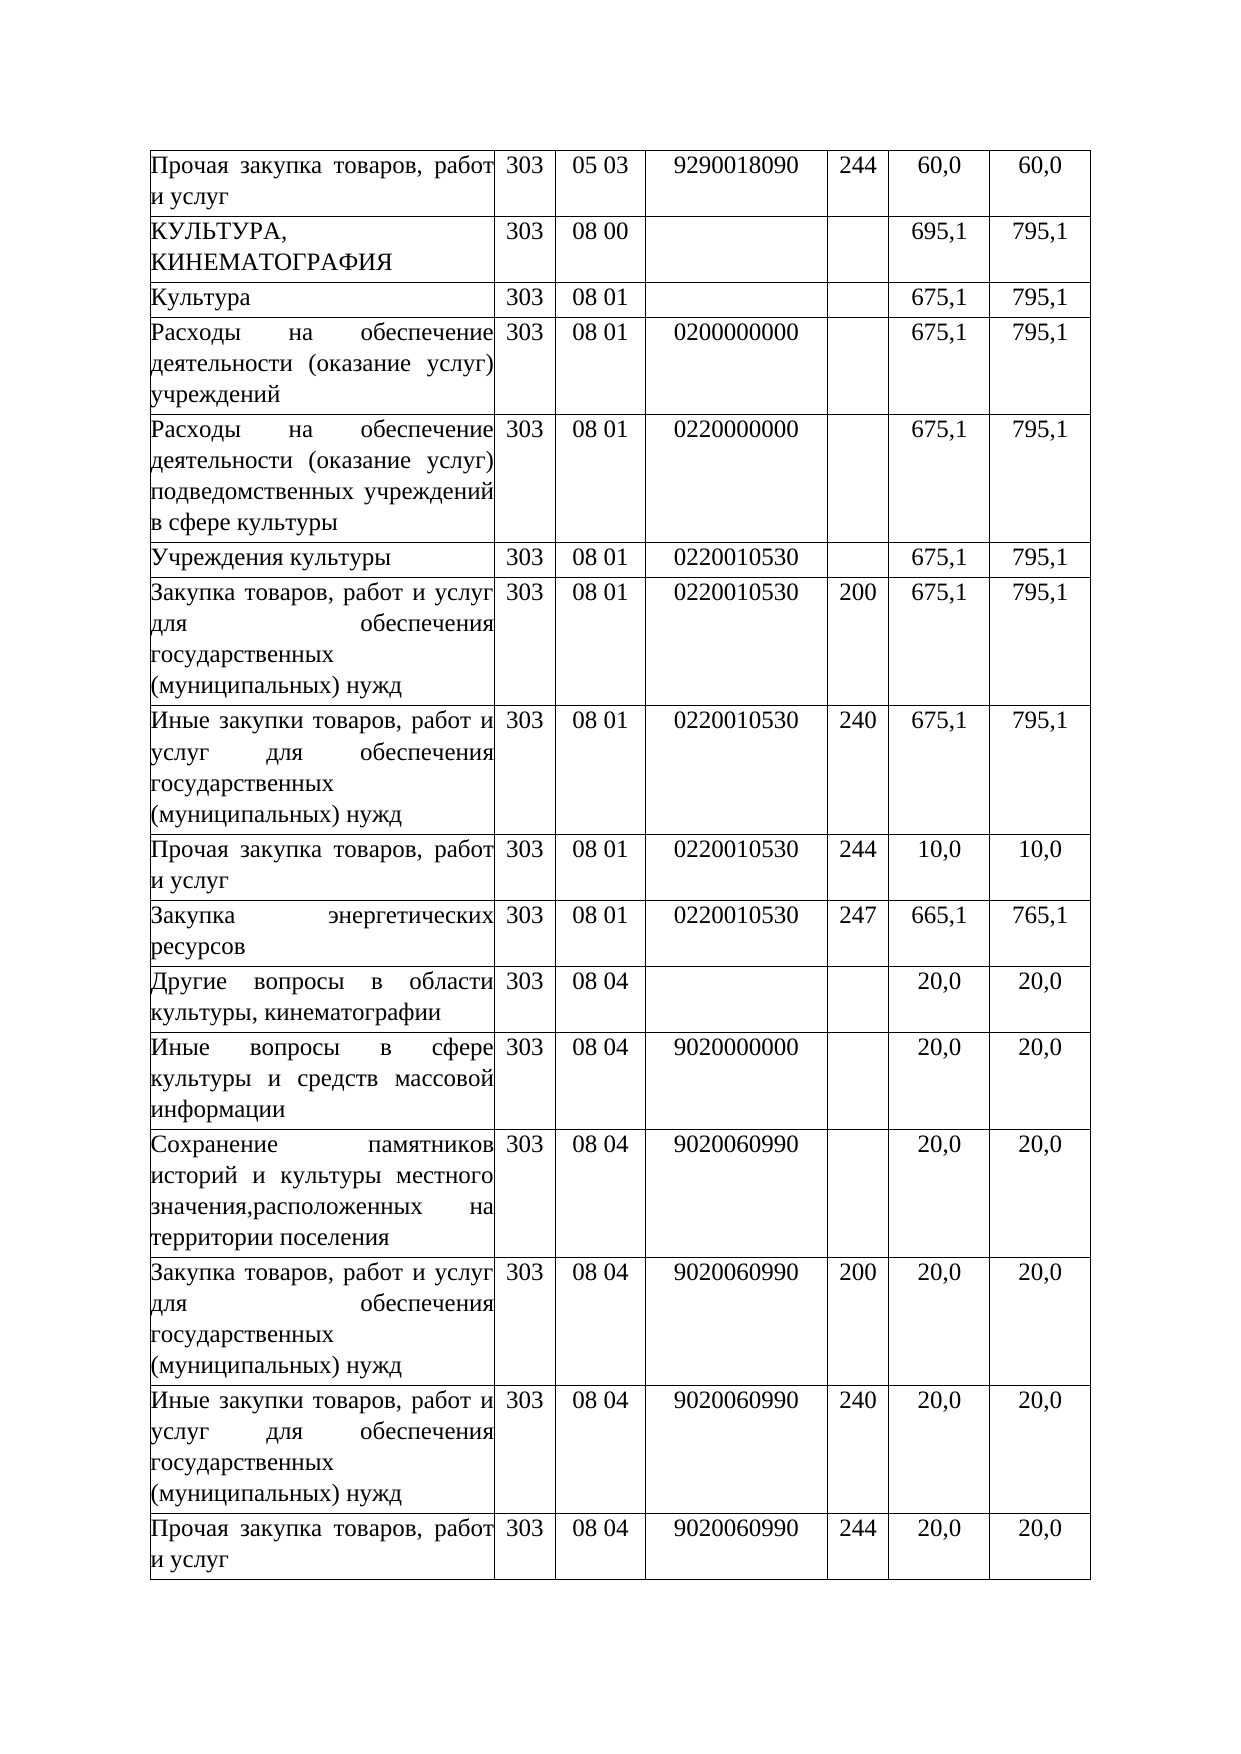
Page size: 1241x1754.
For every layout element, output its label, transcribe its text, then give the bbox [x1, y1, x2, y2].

table_cell 20,0 [990, 967, 1090, 1032]
table_cell 795,1 [990, 217, 1090, 282]
table_cell 08 01 [556, 543, 645, 577]
table_cell 20,0 [889, 1514, 989, 1579]
table_cell 303 [495, 578, 555, 705]
table_cell [828, 283, 888, 317]
table_cell 0220010530 [646, 835, 827, 899]
table_cell 303 [495, 543, 555, 577]
table_cell 0220010530 [646, 578, 827, 705]
table_cell 0220010530 [646, 706, 827, 833]
table_cell 675,1 [889, 543, 989, 577]
table_cell 240 [828, 706, 888, 833]
table_cell Учреждения культуры [151, 543, 494, 577]
table_cell 0200000000 [646, 318, 827, 414]
table_cell Закупка энергетических ресурсов [151, 901, 494, 966]
table_cell 60,0 [990, 151, 1090, 216]
table_cell [646, 967, 827, 1032]
table_cell Сохранение памятников историй и культуры местного значения,расположенных на территории поселения [151, 1130, 494, 1257]
table_cell 9290018090 [646, 151, 827, 216]
table_cell 665,1 [889, 901, 989, 966]
table_cell Прочая закупка товаров, работ и услуг [151, 151, 494, 216]
table_cell 08 01 [556, 706, 645, 833]
table_cell 20,0 [990, 1386, 1090, 1513]
table_cell [828, 543, 888, 577]
table_cell Расходы на обеспечение деятельности (оказание услуг) подведомственных учреждений в сфере культуры [151, 415, 494, 542]
table_cell 200 [828, 1258, 888, 1385]
table_cell 08 04 [556, 1514, 645, 1579]
table_cell 08 01 [556, 283, 645, 317]
table_cell Иные закупки товаров, работ и услуг для обеспечения государственных (муниципальных) нужд [151, 706, 494, 833]
table_cell КУЛЬТУРА, КИНЕМАТОГРАФИЯ [151, 217, 494, 282]
table_cell 20,0 [990, 1033, 1090, 1129]
table_cell Прочая закупка товаров, работ и услуг [151, 835, 494, 899]
table_cell 303 [495, 318, 555, 414]
table_cell 675,1 [889, 706, 989, 833]
table_cell 240 [828, 1386, 888, 1513]
table_cell 795,1 [990, 283, 1090, 317]
table_cell 795,1 [990, 318, 1090, 414]
table_cell 795,1 [990, 543, 1090, 577]
table_cell 303 [495, 967, 555, 1032]
table_cell [828, 1033, 888, 1129]
table_cell 303 [495, 835, 555, 899]
table_cell 244 [828, 1514, 888, 1579]
table_cell 247 [828, 901, 888, 966]
table_cell 08 01 [556, 578, 645, 705]
table_cell 20,0 [889, 967, 989, 1032]
table_cell 244 [828, 151, 888, 216]
table_cell Закупка товаров, работ и услуг для обеспечения государственных (муниципальных) нужд [151, 578, 494, 705]
table_cell 675,1 [889, 415, 989, 542]
table_cell 795,1 [990, 578, 1090, 705]
table_cell 9020060990 [646, 1130, 827, 1257]
table_cell 765,1 [990, 901, 1090, 966]
table_cell [646, 217, 827, 282]
table_cell 303 [495, 901, 555, 966]
table_cell 20,0 [889, 1258, 989, 1385]
table_cell 200 [828, 578, 888, 705]
table_cell 303 [495, 217, 555, 282]
table_cell 9020060990 [646, 1514, 827, 1579]
table_cell 20,0 [889, 1033, 989, 1129]
table_cell 695,1 [889, 217, 989, 282]
table_cell 303 [495, 1386, 555, 1513]
table_cell [828, 318, 888, 414]
table_cell 795,1 [990, 415, 1090, 542]
table_cell 60,0 [889, 151, 989, 216]
table_cell 08 04 [556, 1130, 645, 1257]
table_cell Культура [151, 283, 494, 317]
table_cell 20,0 [889, 1386, 989, 1513]
table_cell 9020000000 [646, 1033, 827, 1129]
table_cell [828, 1130, 888, 1257]
table_cell 20,0 [990, 1258, 1090, 1385]
table_cell 0220010530 [646, 543, 827, 577]
table_cell 08 01 [556, 901, 645, 966]
table_cell 0220000000 [646, 415, 827, 542]
table_cell 675,1 [889, 283, 989, 317]
table_cell 303 [495, 415, 555, 542]
table_cell 08 01 [556, 318, 645, 414]
table_cell Другие вопросы в области культуры, кинематографии [151, 967, 494, 1032]
table_cell [828, 415, 888, 542]
table_cell Расходы на обеспечение деятельности (оказание услуг) учреждений [151, 318, 494, 414]
table_cell 08 04 [556, 1258, 645, 1385]
table_cell 08 00 [556, 217, 645, 282]
table_cell 9020060990 [646, 1386, 827, 1513]
table_cell 303 [495, 1130, 555, 1257]
table_cell 08 04 [556, 967, 645, 1032]
table_cell 303 [495, 283, 555, 317]
table_cell 08 01 [556, 415, 645, 542]
table_cell 20,0 [990, 1514, 1090, 1579]
table_cell 10,0 [990, 835, 1090, 899]
table_cell [828, 967, 888, 1032]
table_cell 9020060990 [646, 1258, 827, 1385]
table_cell [828, 217, 888, 282]
table_cell 10,0 [889, 835, 989, 899]
table_cell 675,1 [889, 578, 989, 705]
table_cell 08 04 [556, 1386, 645, 1513]
table_cell 244 [828, 835, 888, 899]
table_cell 05 03 [556, 151, 645, 216]
table_cell 303 [495, 706, 555, 833]
table_cell 08 01 [556, 835, 645, 899]
table_cell 303 [495, 1258, 555, 1385]
table_cell [646, 283, 827, 317]
table_cell 303 [495, 1514, 555, 1579]
table_cell 303 [495, 1033, 555, 1129]
table_cell Прочая закупка товаров, работ и услуг [151, 1514, 494, 1579]
table_cell 08 04 [556, 1033, 645, 1129]
table_cell Иные закупки товаров, работ и услуг для обеспечения государственных (муниципальных) нужд [151, 1386, 494, 1513]
table_cell Иные вопросы в сфере культуры и средств массовой информации [151, 1033, 494, 1129]
table_cell 0220010530 [646, 901, 827, 966]
table_cell 20,0 [889, 1130, 989, 1257]
table_cell 20,0 [990, 1130, 1090, 1257]
table_cell 795,1 [990, 706, 1090, 833]
table_cell 303 [495, 151, 555, 216]
table_cell 675,1 [889, 318, 989, 414]
table_cell Закупка товаров, работ и услуг для обеспечения государственных (муниципальных) нужд [151, 1258, 494, 1385]
